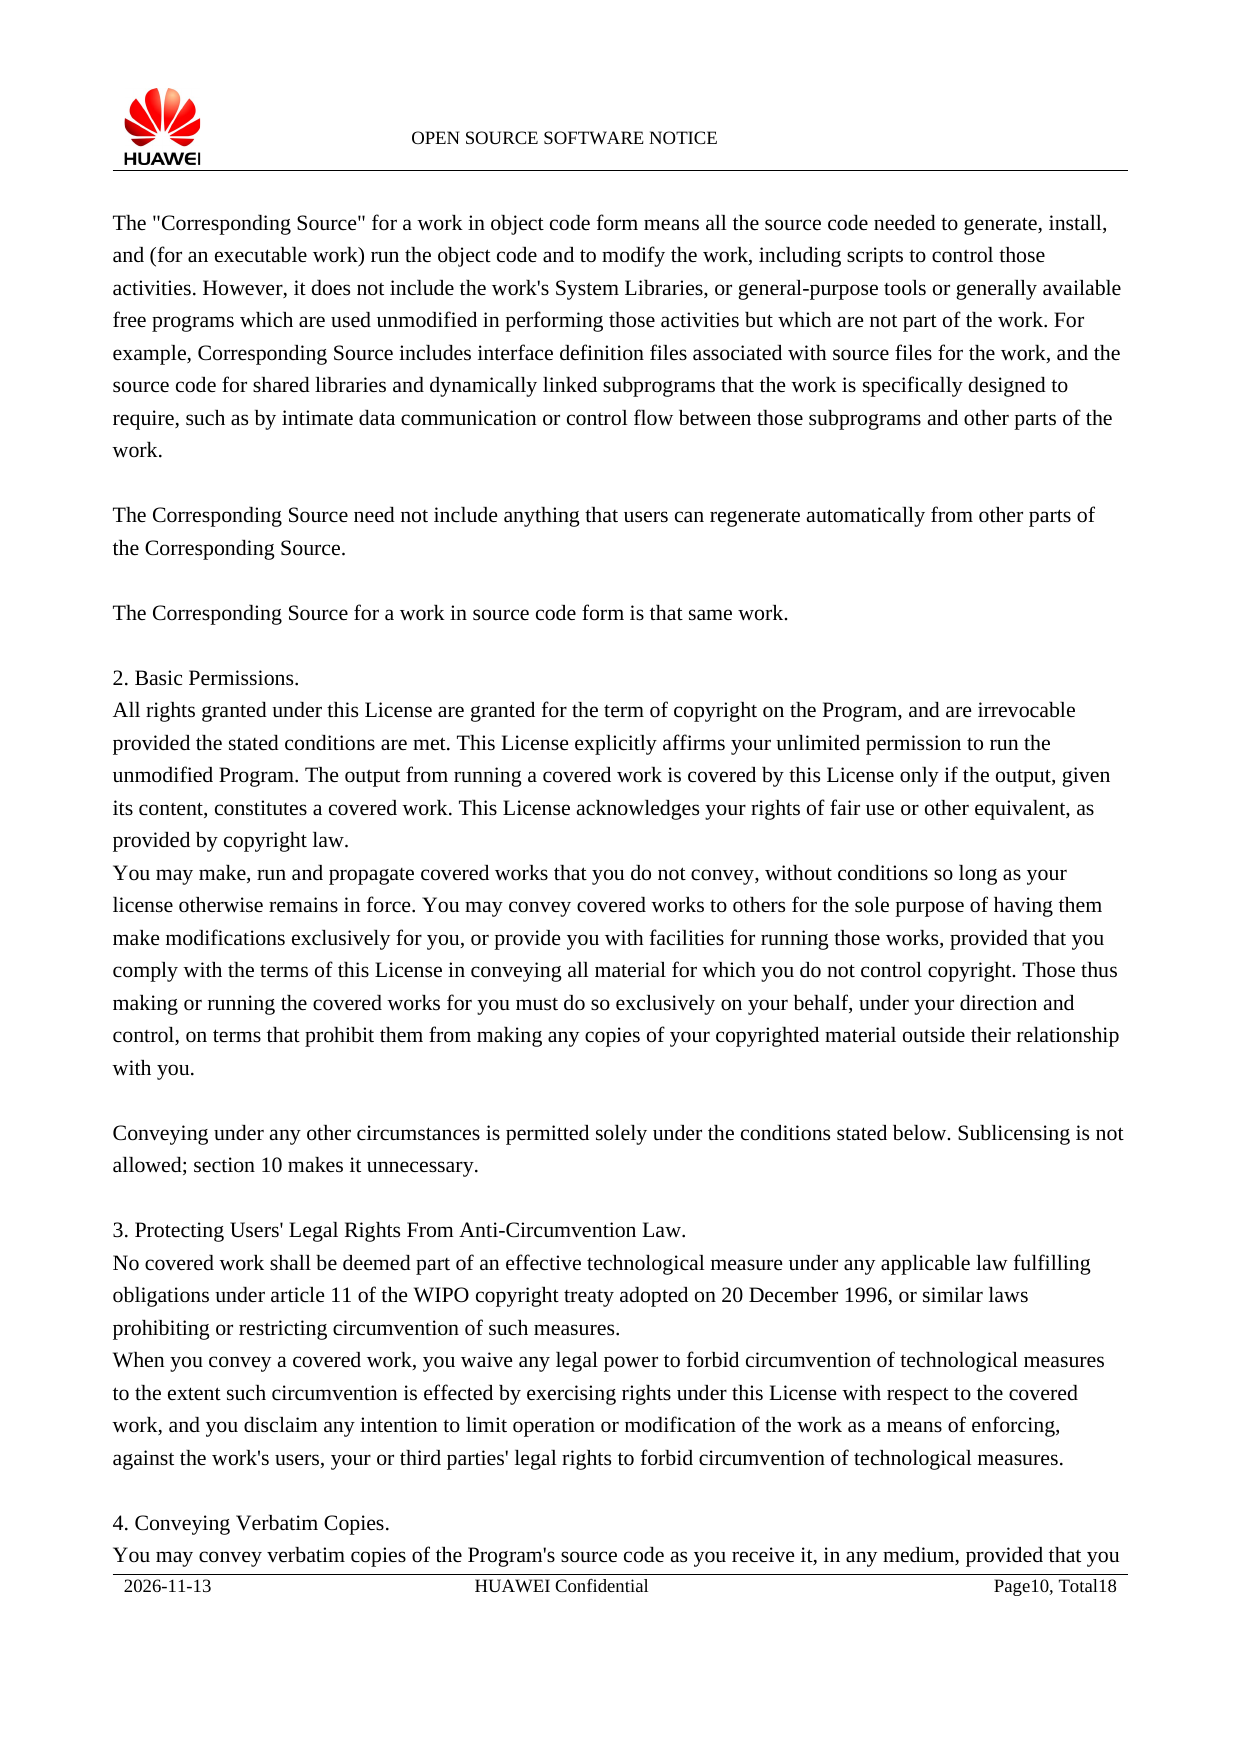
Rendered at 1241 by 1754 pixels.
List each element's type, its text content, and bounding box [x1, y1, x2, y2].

text The Corresponding Source for a work in source code form is that same work. [112, 596, 1128, 629]
text The Corresponding Source need not include anything that users can regenerate automatically from other parts of the Corresponding Source. [112, 499, 1128, 564]
text 3. Protecting Users' Legal Rights From Anti-Circumvention Law. [112, 1214, 1128, 1246]
text All rights granted under this License are granted for the term of copyright on the Program, and are irrevocable provided the stated conditions are met. This License explicitly affirms your unlimited permission to run the unmodified Program. The output from running a covered work is covered by this License only if the output, given its content, constitutes a covered work. This License acknowledges your rights of fair use or other equivalent, as provided by copyright law. [112, 694, 1128, 856]
text Conveying under any other circumstances is permitted solely under the conditions stated below. Sublicensing is not allowed; section 10 makes it unnecessary. [112, 1116, 1128, 1181]
text When you convey a covered work, you waive any legal power to forbid circumvention of technological measures to the extent such circumvention is effected by exercising rights under this License with respect to the covered work, and you disclaim any intention to limit operation or modification of the work as a means of enforcing, against the work's users, your or third parties' legal rights to forbid circumvention of technological measures. [112, 1344, 1128, 1474]
text 2. Basic Permissions. [112, 661, 1128, 694]
picture [124, 88, 201, 165]
text The "Corresponding Source" for a work in object code form means all the source code needed to generate, install, and (for an executable work) run the object code and to modify the work, including scripts to control those activities. However, it does not include the work's System Libraries, or general-purpose tools or generally available free programs which are used unmodified in performing those activities but which are not part of the work. For example, Corresponding Source includes interface definition files associated with source files for the work, and the source code for shared libraries and dynamically linked subprograms that the work is specifically designed to require, such as by intimate data communication or control flow between those subprograms and other parts of the work. [112, 206, 1128, 466]
text 4. Conveying Verbatim Copies. [112, 1506, 1128, 1539]
text No covered work shall be deemed part of an effective technological measure under any applicable law fulfilling obligations under article 11 of the WIPO copyright treaty adopted on 20 December 1996, or similar laws prohibiting or restricting circumvention of such measures. [112, 1246, 1128, 1344]
text You may make, run and propagate covered works that you do not convey, without conditions so long as your license otherwise remains in force. You may convey covered works to others for the sole purpose of having them make modifications exclusively for you, or provide you with facilities for running those works, provided that you comply with the terms of this License in conveying all material for which you do not control copyright. Those thus making or running the covered works for you must do so exclusively on your behalf, under your direction and control, on terms that prohibit them from making any copies of your copyrighted material outside their relationship with you. [112, 856, 1128, 1084]
